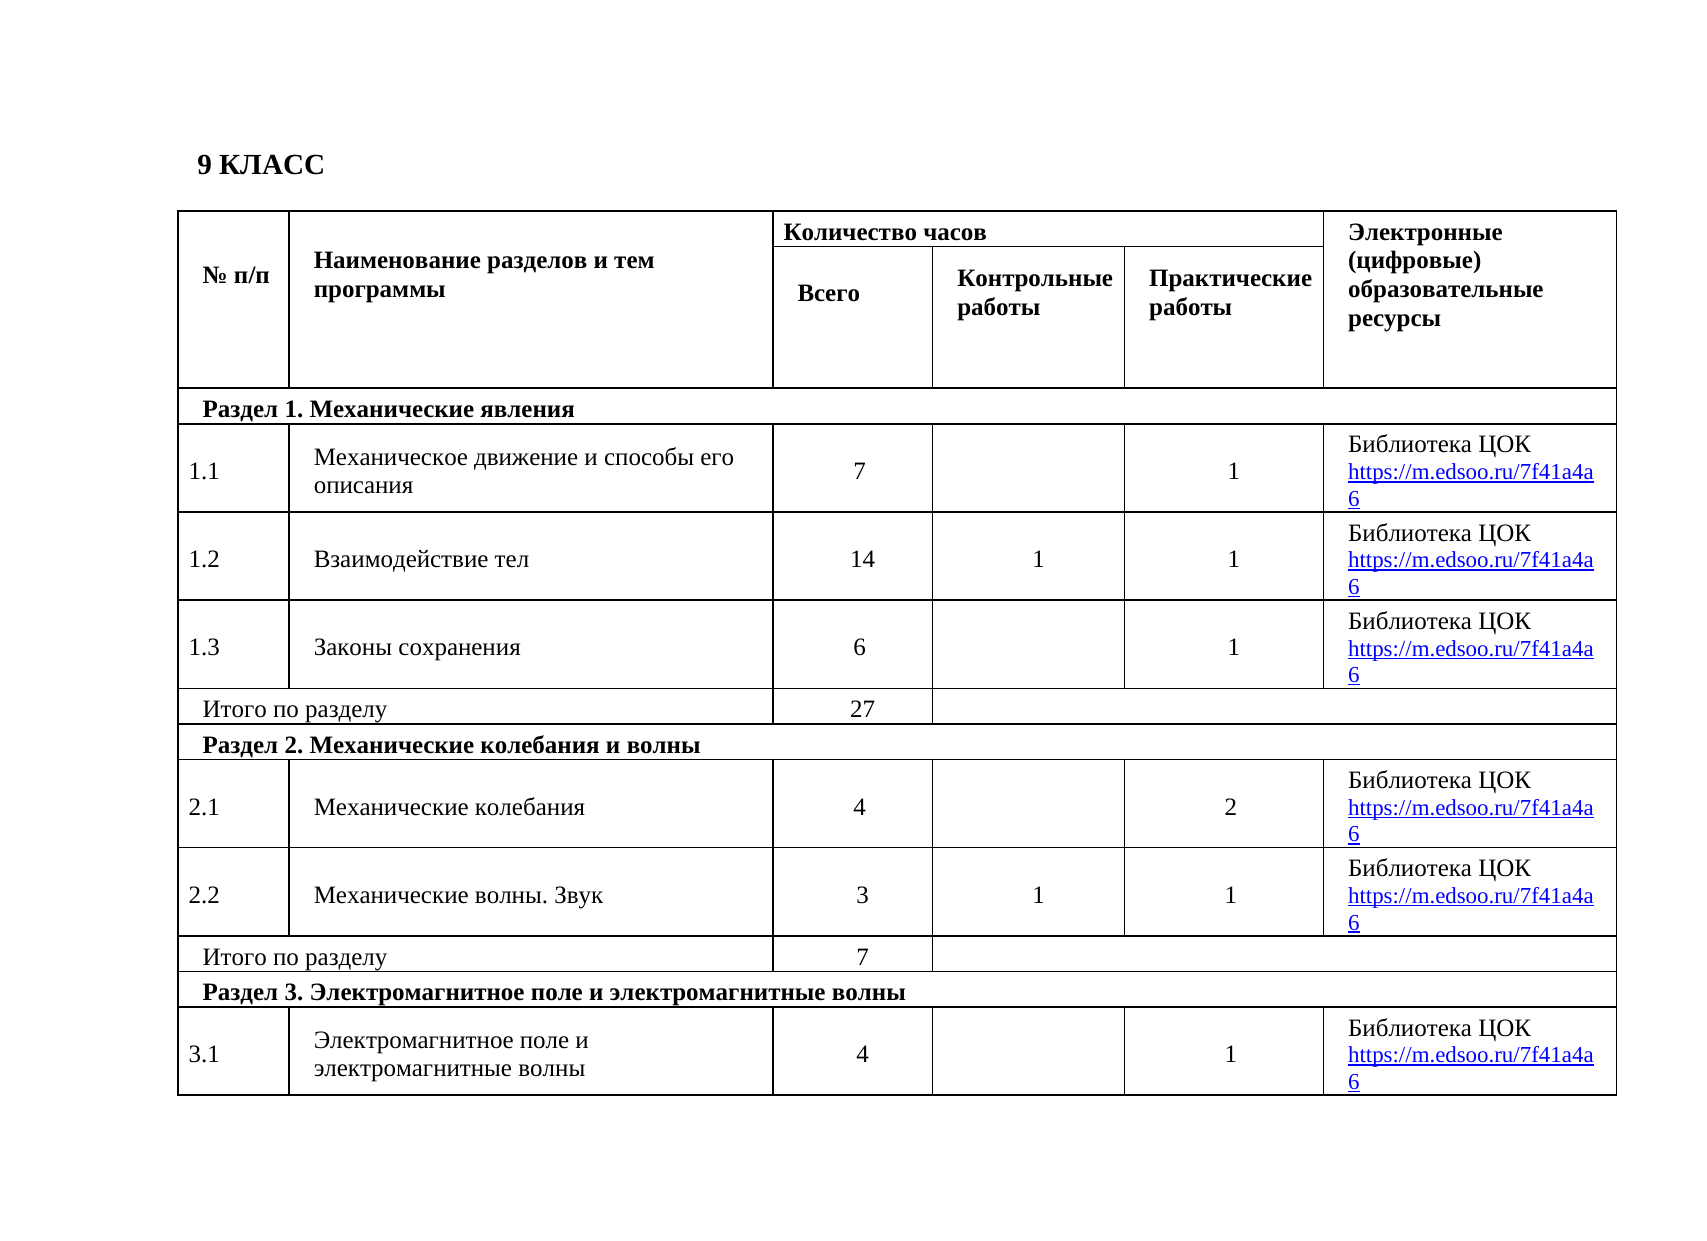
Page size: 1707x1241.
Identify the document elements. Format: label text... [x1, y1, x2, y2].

table_cell [933, 937, 1616, 971]
table_cell Практические работы [1125, 247, 1323, 387]
text 9 КЛАСС [190, 147, 1618, 181]
table_cell 7 [774, 425, 932, 511]
table_cell Библиотека ЦОК https://m.edsoo.ru/7f41a4a6 [1324, 760, 1616, 847]
table_cell Раздел 1. Механические явления [179, 389, 1616, 423]
table_cell 1 [933, 848, 1124, 935]
table_cell Итого по разделу [179, 937, 772, 971]
table_cell [933, 425, 1124, 511]
table_cell 4 [774, 760, 932, 847]
table_cell 1 [1125, 425, 1323, 511]
table_cell Библиотека ЦОК https://m.edsoo.ru/7f41a4a6 [1324, 425, 1616, 511]
table_cell 1.1 [179, 425, 288, 511]
table_cell 14 [774, 513, 932, 599]
table_cell Электромагнитное поле и электромагнитные волны [290, 1008, 772, 1094]
table_cell 3.1 [179, 1008, 288, 1094]
table_cell [933, 1008, 1124, 1094]
table_header Количество часов [774, 212, 1323, 246]
table_cell Библиотека ЦОК https://m.edsoo.ru/7f41a4a6 [1324, 848, 1616, 935]
table_cell 4 [774, 1008, 932, 1094]
table_cell 6 [774, 601, 932, 687]
table_cell Механическое движение и способы его описания [290, 425, 772, 511]
table_cell Механические колебания [290, 760, 772, 847]
table_cell Законы сохранения [290, 601, 772, 687]
table_cell 1 [1125, 1008, 1323, 1094]
table_cell Раздел 2. Механические колебания и волны [179, 725, 1616, 758]
table_cell Библиотека ЦОК https://m.edsoo.ru/7f41a4a6 [1324, 513, 1616, 599]
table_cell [1324, 1008, 1616, 1094]
table_cell 1.2 [179, 513, 288, 599]
table_cell [933, 760, 1124, 847]
table_cell Всего [774, 247, 932, 387]
table_header № п/п [179, 212, 288, 387]
table_cell 27 [774, 689, 932, 723]
table_header Электронные (цифровые) образовательные ресурсы [1324, 212, 1616, 387]
table_cell [933, 601, 1124, 687]
table_cell 1 [1125, 848, 1323, 935]
table_cell 2 [1125, 760, 1323, 847]
table_cell 1 [1125, 601, 1323, 687]
table_cell Взаимодействие тел [290, 513, 772, 599]
table_cell 1 [933, 513, 1124, 599]
table_cell 1.3 [179, 601, 288, 687]
table_cell 2.2 [179, 848, 288, 935]
table_cell Раздел 3. Электромагнитное поле и электромагнитные волны [179, 972, 1616, 1006]
table_cell [933, 689, 1616, 723]
table_cell 3 [774, 848, 932, 935]
table_header Наименование разделов и тем программы [290, 212, 772, 387]
table_cell 1 [1125, 513, 1323, 599]
table_cell 7 [774, 937, 932, 971]
table_cell Итого по разделу [179, 689, 772, 723]
table_cell Контрольные работы [933, 247, 1124, 387]
table_cell 2.1 [179, 760, 288, 847]
table_cell Механические волны. Звук [290, 848, 772, 935]
table_cell Библиотека ЦОК https://m.edsoo.ru/7f41a4a6 [1324, 601, 1616, 687]
